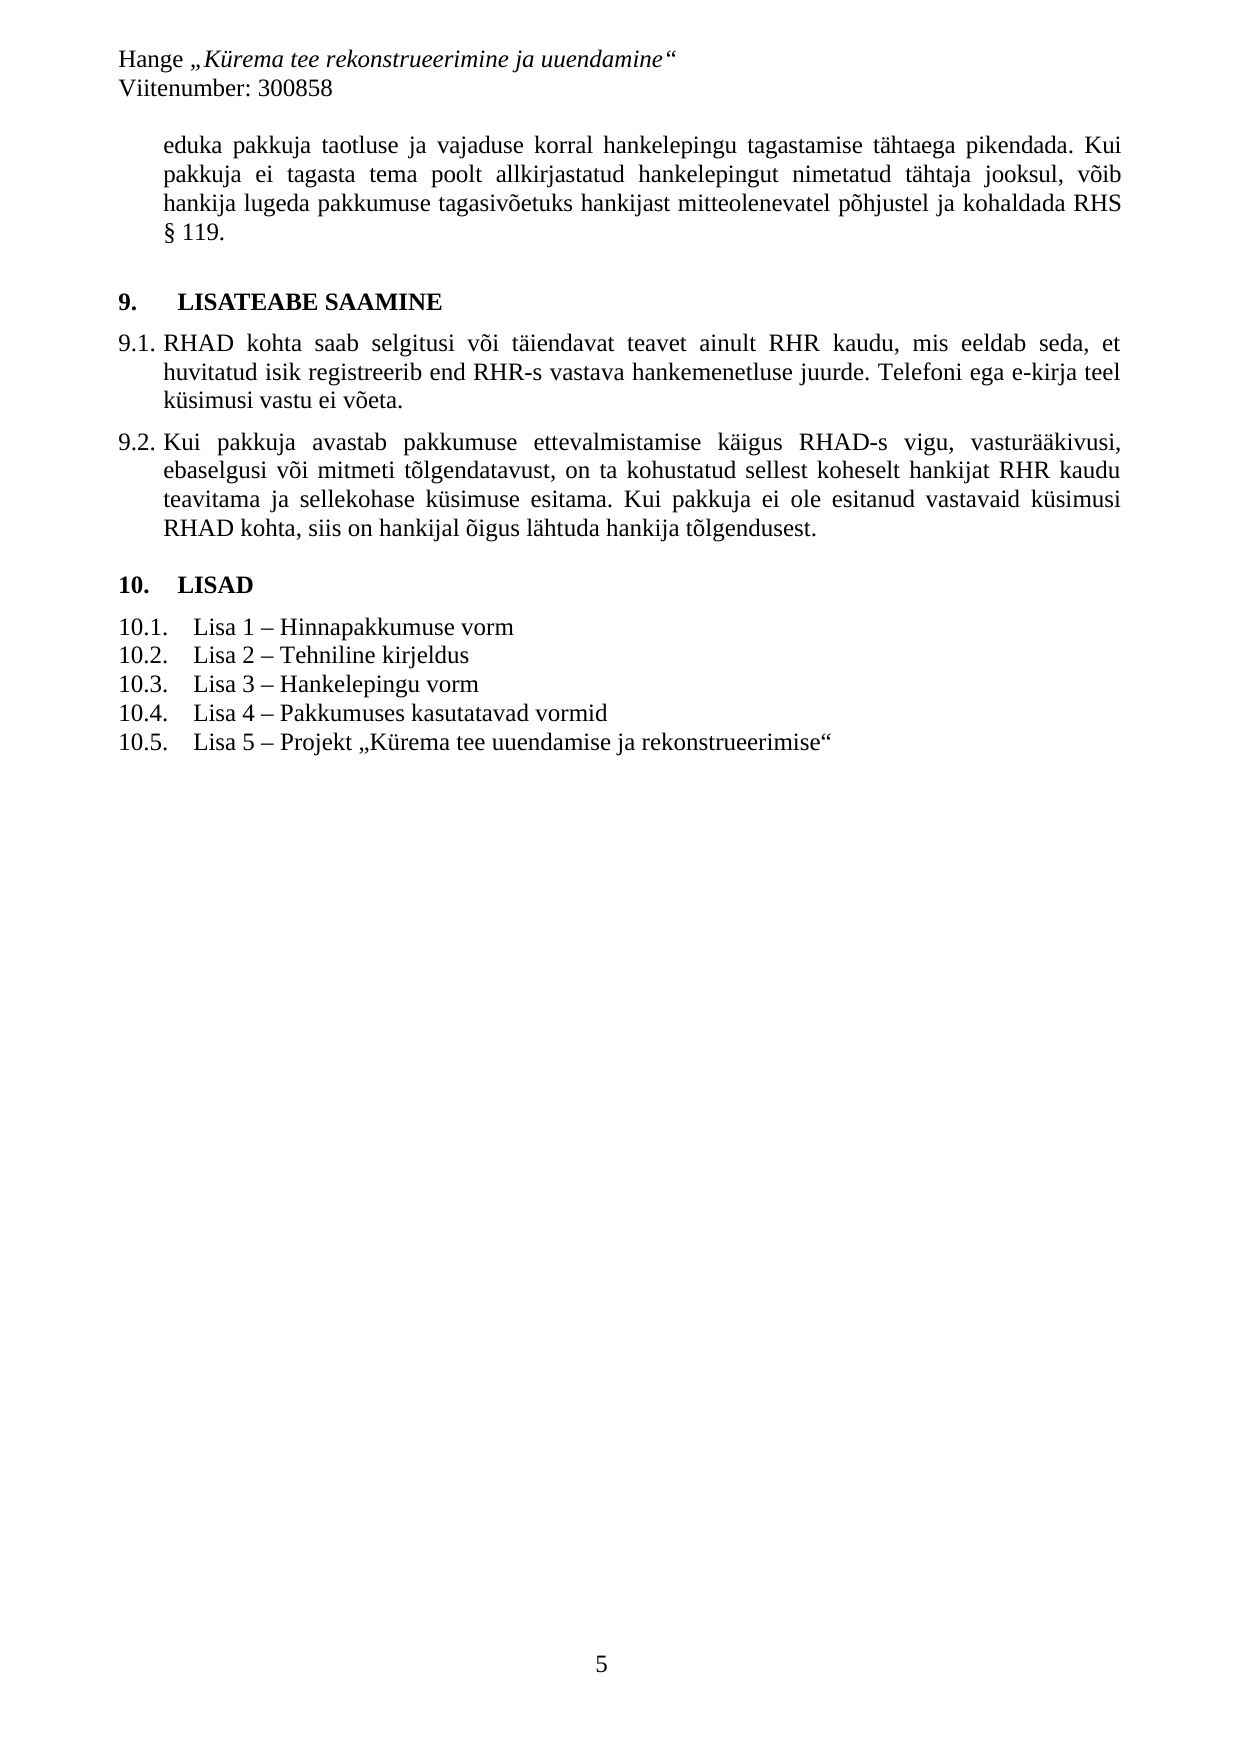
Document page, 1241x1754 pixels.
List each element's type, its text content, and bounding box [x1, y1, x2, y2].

text Kui pakkuja avastab pakkumuse ettevalmistamise käigus RHAD-s vigu, vasturääkivusi, ebaselgusi või mitmeti tõlgendatavust, on ta kohustatud sellest koheselt hankijat RHR kaudu teavitama ja sellekohase küsimuse esitama. Kui pakkuja ei ole esitanud vastavaid küsimusi RHAD kohta, siis on hankijal õigus lähtuda hankija tõlgendusest. [118, 427, 1122, 542]
text RHAD kohta saab selgitusi või täiendavat teavet ainult RHR kaudu, mis eeldab seda, et huvitatud isik registreerib end RHR-s vastava hankemenetluse juurde. Telefoni ega e-kirja teel küsimusi vastu ei võeta. [118, 328, 1122, 414]
text Lisa 4 – Pakkumuses kasutatavad vormid [118, 698, 1122, 727]
text Lisa 1 – Hinnapakkumuse vorm [118, 612, 1122, 641]
text Lisa 5 – Projekt „Kürema tee uuendamise ja rekonstrueerimise“ [118, 727, 1122, 756]
list LISATEABE SAAMINE [118, 287, 1122, 316]
list LISAD [118, 571, 1122, 599]
text Lisa 3 – Hankelepingu vorm [118, 669, 1122, 698]
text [118, 131, 1122, 246]
text Lisa 2 – Tehniline kirjeldus [118, 641, 1122, 669]
